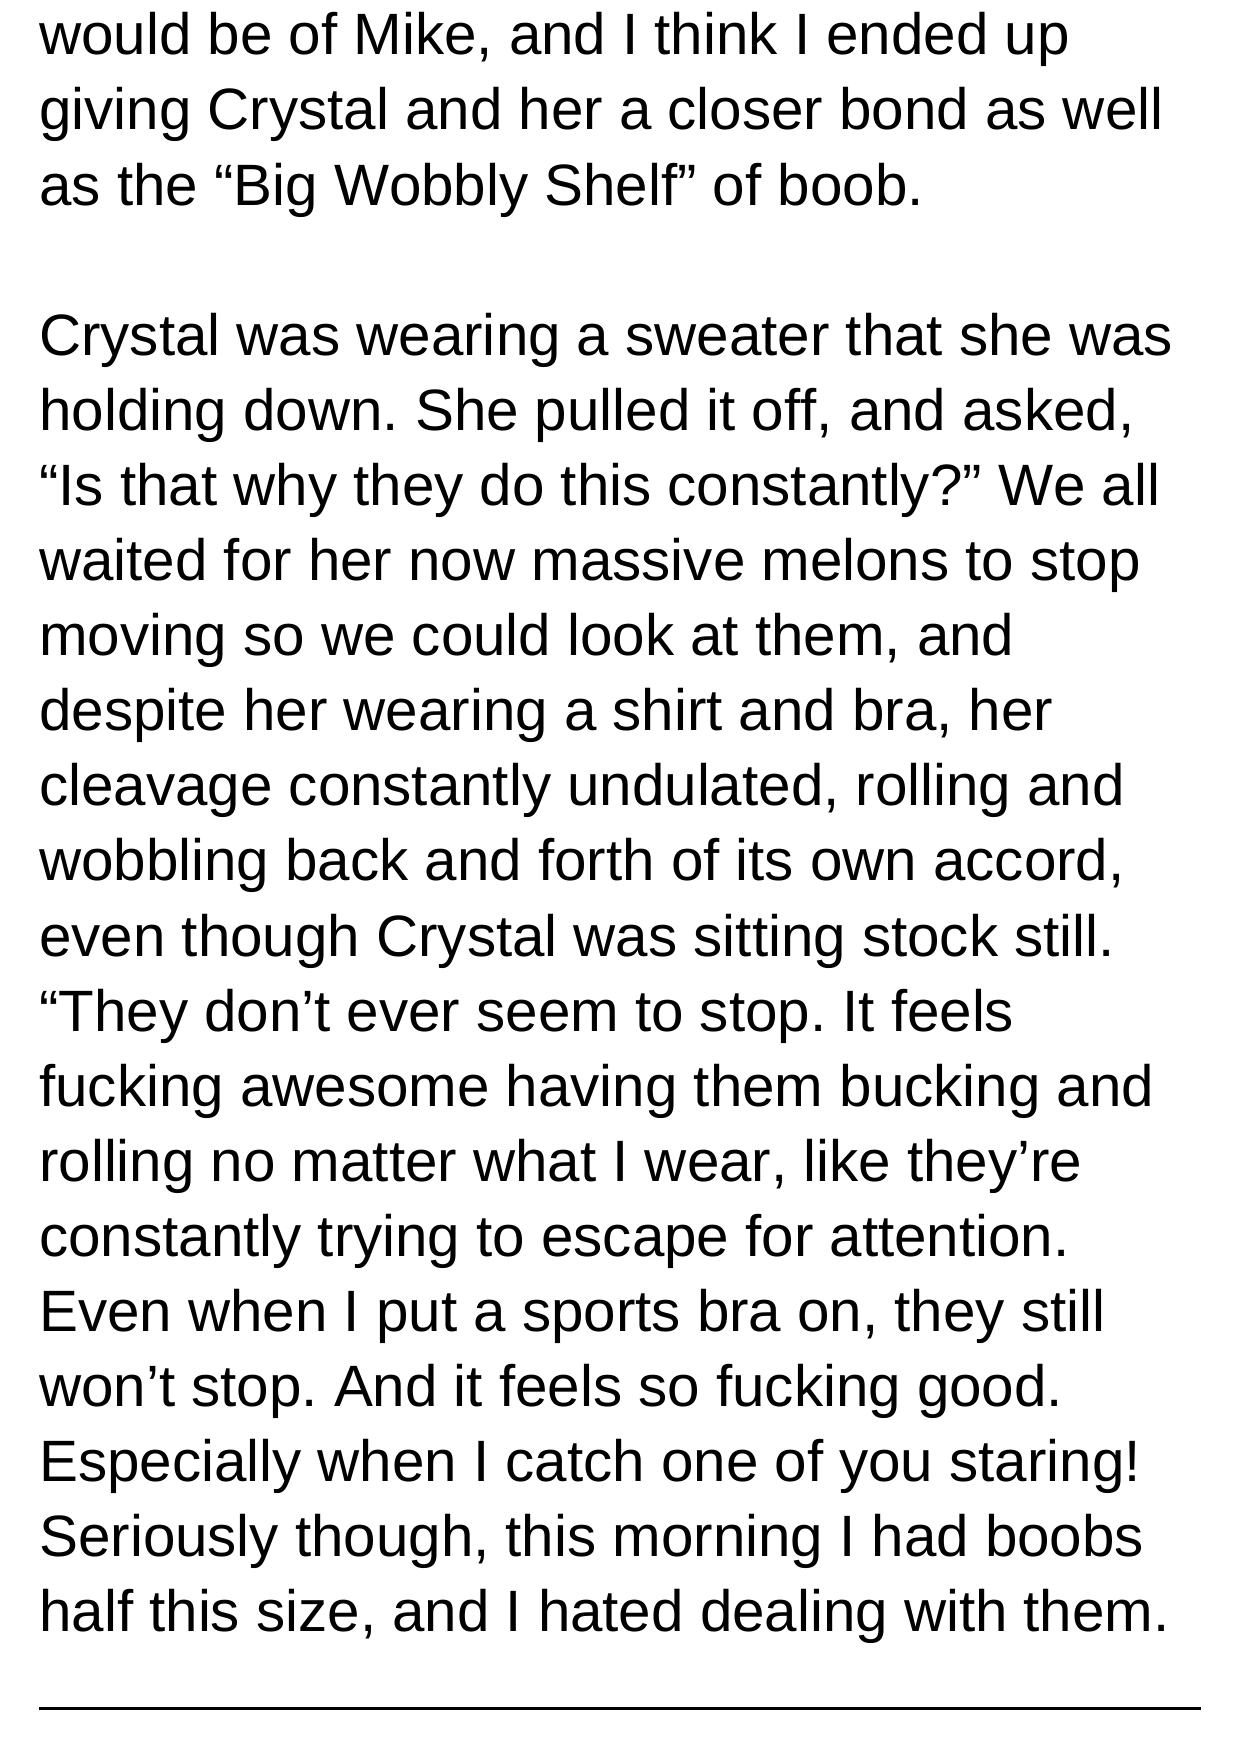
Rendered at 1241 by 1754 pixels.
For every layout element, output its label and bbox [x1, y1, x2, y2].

text [39, 300, 1201, 1707]
text [39, 0, 1201, 217]
